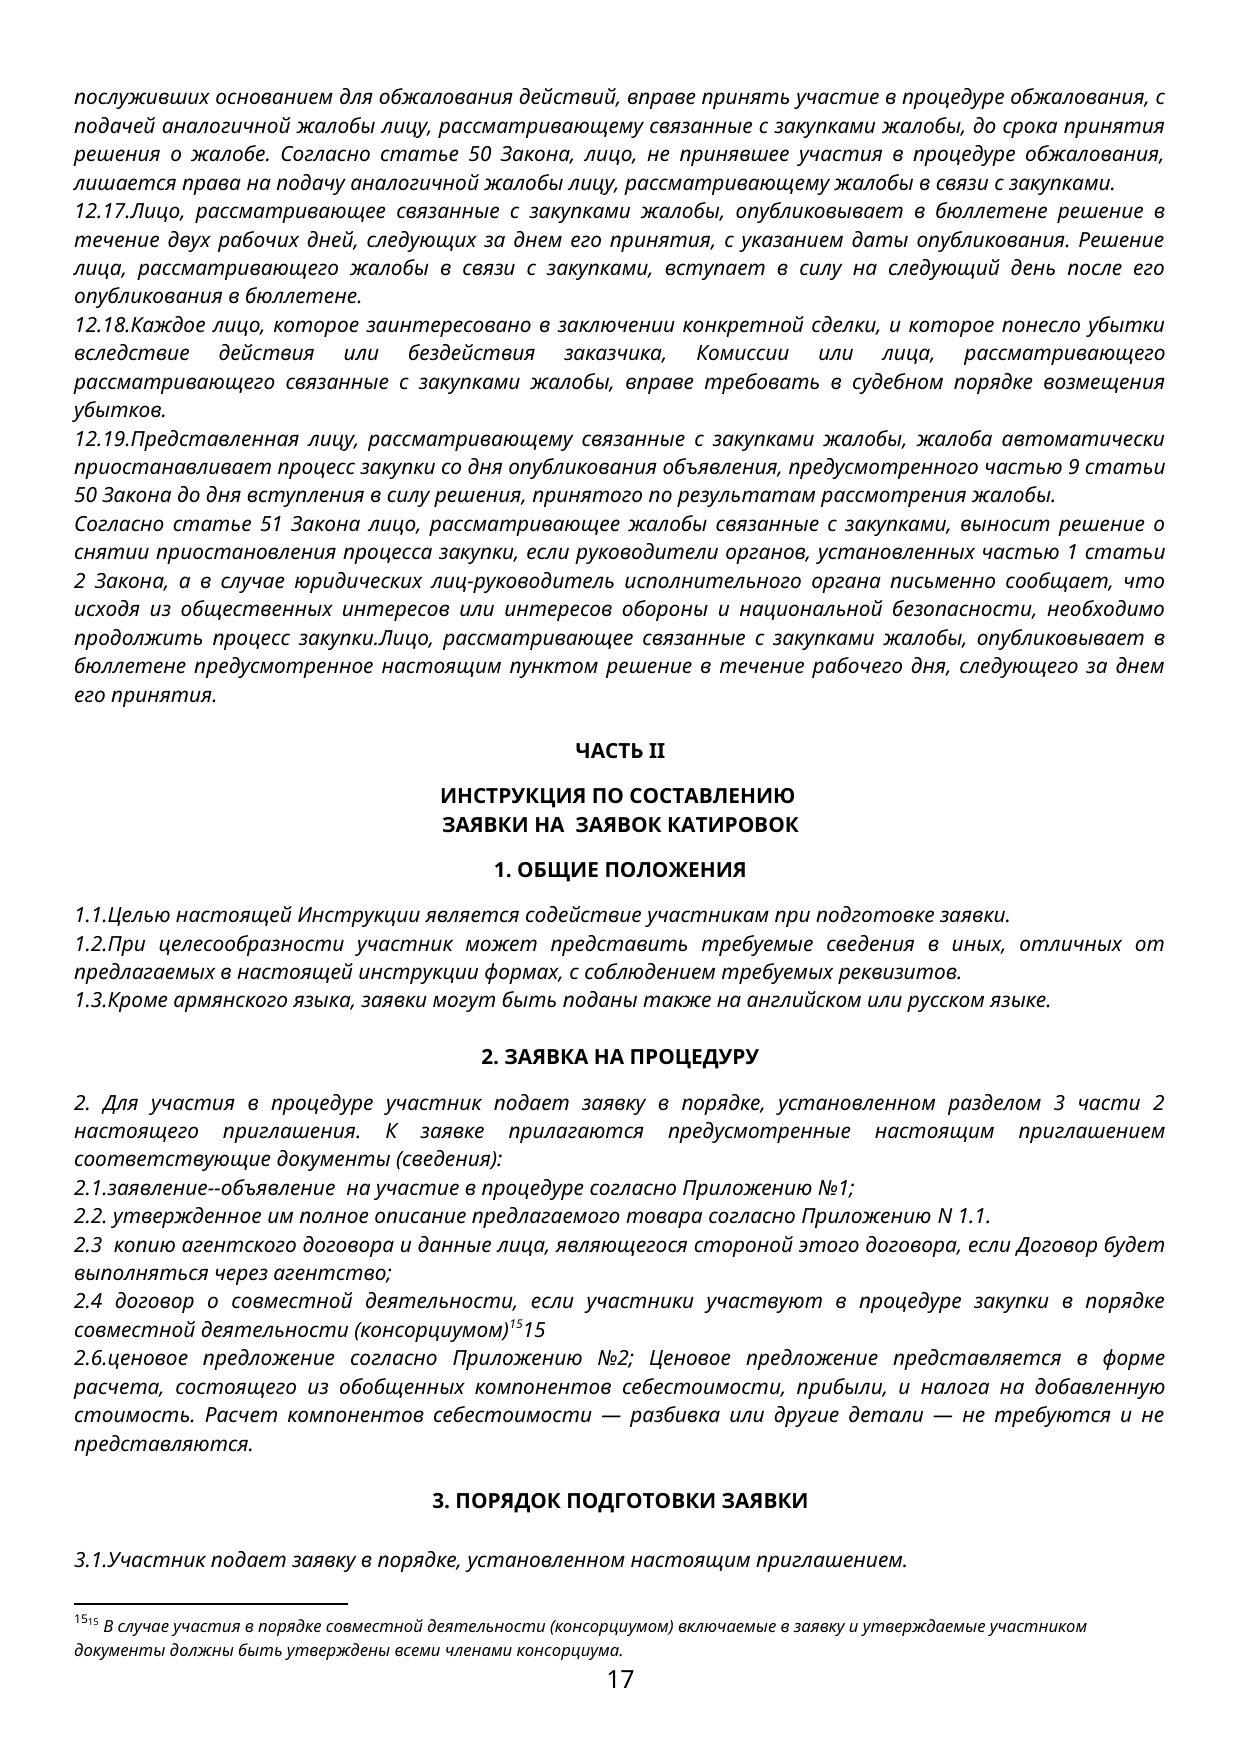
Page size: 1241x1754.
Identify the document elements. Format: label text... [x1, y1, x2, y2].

text 2. ЗАЯВКА НА ПРОЦЕДУРУ [74, 1042, 1167, 1071]
text ЧАСТЬ II [74, 737, 1167, 765]
text 3.1.Участник подает заявку в порядке, установленном настоящим приглашением. [74, 1545, 1167, 1573]
text 1.2.При целесообразности участник может представить требуемые сведения в иных, отличных от предлагаемых в настоящей инструкции формах, с соблюдением требуемых реквизитов. [74, 929, 1167, 986]
text 2.6.ценовое предложение согласно Приложению №2; Ценовое предложение представляется в форме расчета, состоящего из обобщенных компонентов себестоимости, прибыли, и налога на добавленную стоимость. Расчет компонентов себестоимости — разбивка или другие детали — не требуются и не представляются. [74, 1343, 1167, 1457]
text 2.1.заявление--объявлениe на участие в процедуре согласно Приложению №1; [74, 1173, 1167, 1201]
text 2.2. утвержденнoе им полное описание предлагаемого товара согласно Приложению N 1.1. [74, 1201, 1167, 1230]
text 12.19.Представленная лицу, рассматривающему связанные с закупками жалобы, жалоба автоматически приостанавливает процесс закупки со дня опубликования объявления, предусмотренного частью 9 статьи 50 Закона до дня вступления в силу решения, принятого по результатам рассмотрения жалобы. [74, 424, 1167, 509]
text 1.1.Целью настоящей Инструкции является содействие участникам при подготовке заявки. [74, 900, 1167, 929]
text 12.17.Лицо, рассматривающее связанные с закупками жалобы, опубликовывает в бюллетене решение в течение двух рабочих дней, следующих за днем его принятия, с указанием даты опубликования. Решение лица, рассматривающего жалобы в связи с закупками, вступает в силу на следующий день после его опубликования в бюллетене. [74, 196, 1167, 310]
text 2.3 копию агентского договора и данные лица, являющегося стороной этого договора, если Договор будет выполняться через агентство; [74, 1230, 1167, 1287]
text 1. ОБЩИЕ ПОЛОЖЕНИЯ [74, 855, 1167, 884]
text 3. ПОРЯДОК ПОДГОТОВКИ ЗАЯВКИ [74, 1486, 1167, 1514]
text 2. Для участия в процедуре участник подает заявку в порядке, установленном разделом 3 части 2 настоящего приглашения. К заявке прилагаются предусмотренные настоящим приглашением соответствующие документы (сведения): [74, 1088, 1167, 1173]
text 2.4 договор о совместной деятельности, если участники участвуют в процедуре закупки в порядке совместной деятельности (консорциумом)15 [74, 1287, 1167, 1343]
text 1.3.Кроме армянского языка, заявки могут быть поданы также на английском или русском языке. [74, 986, 1167, 1014]
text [74, 82, 1167, 196]
text Согласно статье 51 Закона лицо, рассматривающее жалобы связанные с закупками, выносит решение о снятии приостановления процесса закупки, если руководители органов, установленных частью 1 статьи 2 Закона, а в случае юридических лиц-руководитель исполнительного органа письменно сообщает, что исходя из общественных интересов или интересов обороны и национальной безопасности, необходимо продолжить процесс закупки.Лицо, рассматривающее связанные с закупками жалобы, опубликовывает в бюллетене предусмотренное настоящим пунктом решение в течение рабочего дня, следующего за днем его принятия. [74, 509, 1167, 708]
text ИНСТРУКЦИЯ ПО СОСТАВЛЕНИЮ ЗАЯВКИ НА ЗАЯВОК КАТИРОВОК [74, 782, 1167, 838]
text 12.18.Каждое лицо, которое заинтересовано в заключении конкретной сделки, и которое понесло убытки вследствие действия или бездействия заказчика, Комиссии или лица, рассматривающего рассматривающего связанные с закупками жалобы, вправе требовать в судебном порядке возмещения убытков. [74, 310, 1167, 424]
